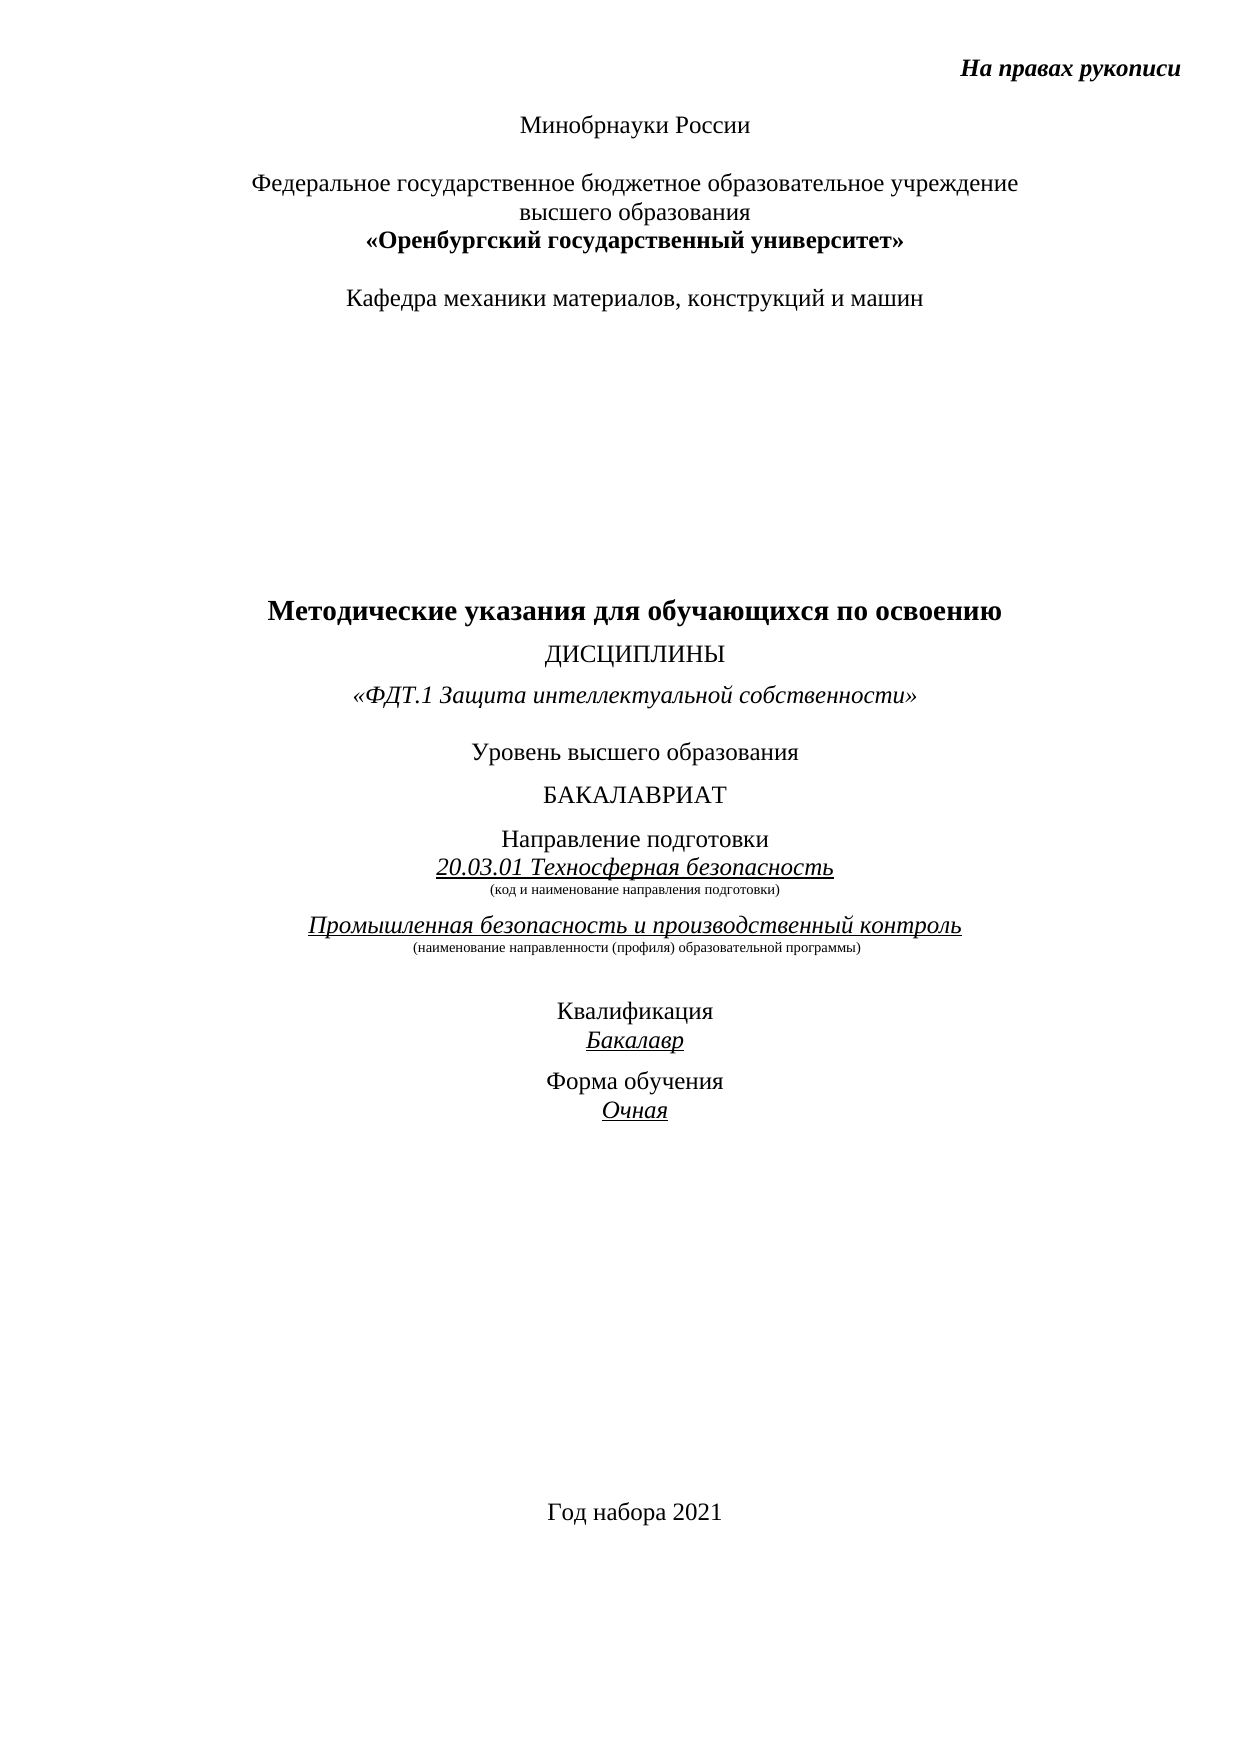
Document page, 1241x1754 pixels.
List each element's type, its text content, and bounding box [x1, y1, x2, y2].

text «Оренбургский государственный университет» [88, 226, 1181, 254]
text Минобрнауки России [88, 111, 1181, 139]
text БАКАЛАВРИАТ [88, 781, 1181, 809]
text На правах рукописи [88, 53, 1181, 82]
text Квалификация [88, 996, 1181, 1025]
text Очная [88, 1095, 1181, 1124]
text Методические указания для обучающихся по освоению [88, 593, 1181, 626]
text Промышленная безопасность и производственный контроль [88, 910, 1181, 939]
text Форма обучения [88, 1066, 1181, 1095]
text Год набора 2021 [88, 1497, 1181, 1526]
text Федеральное государственное бюджетное образовательное учреждение [88, 168, 1181, 197]
text ДИСЦИПЛИНЫ [88, 639, 1181, 667]
text 20.03.01 Техносферная безопасность [88, 852, 1181, 881]
text Направление подготовки [88, 824, 1181, 852]
text Уровень высшего образования [88, 737, 1181, 766]
text (код и наименование направления подготовки) [88, 881, 1181, 910]
text высшего образования [88, 197, 1181, 226]
text Кафедра механики материалов, конструкций и машин [88, 283, 1181, 312]
text (наименование направленности (профиля) образовательной программы) [88, 939, 1181, 967]
text «ФДТ.1 Защита интеллектуальной собственности» [88, 680, 1181, 709]
text Бакалавр [88, 1025, 1181, 1054]
